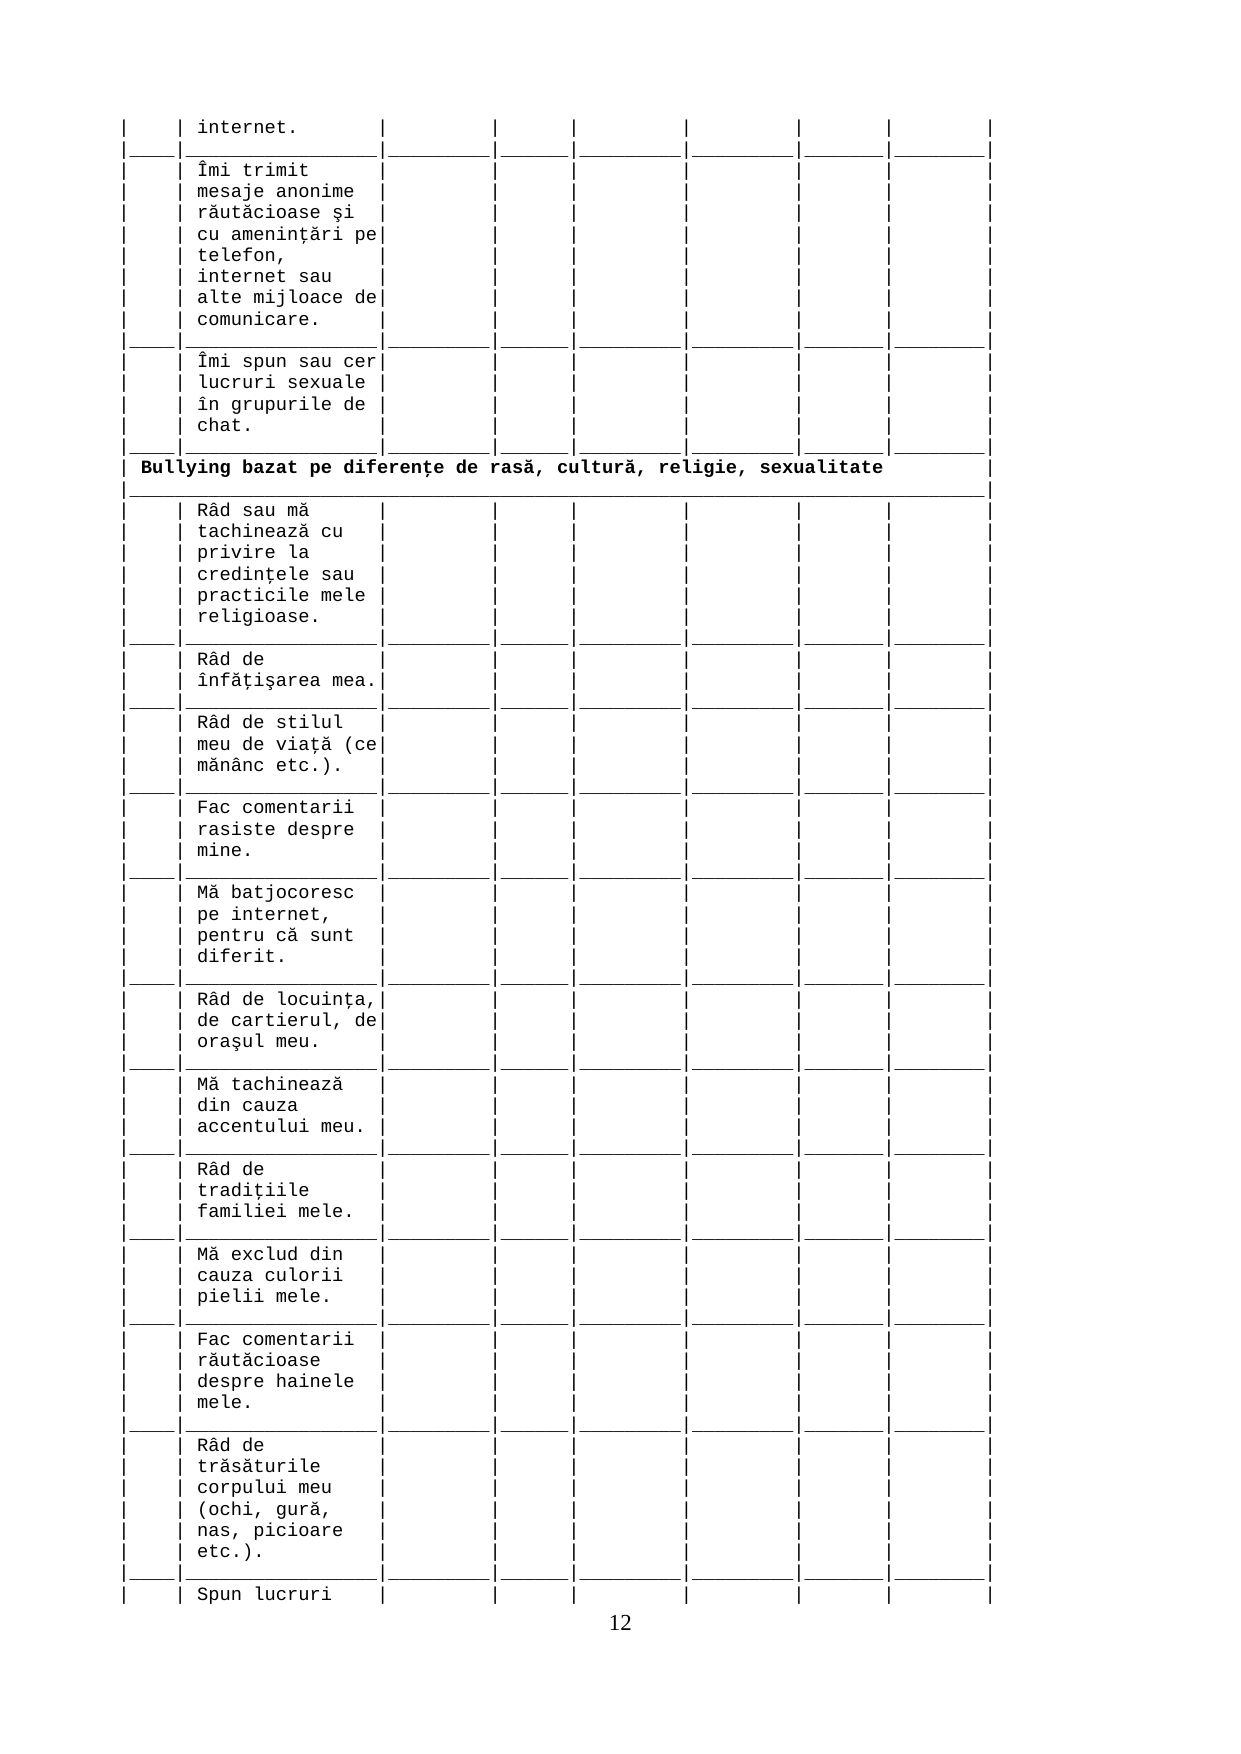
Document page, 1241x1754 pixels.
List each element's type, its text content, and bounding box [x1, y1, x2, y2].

text | | pielii mele. | | | | | | | [118, 1287, 1122, 1308]
text | | Râd de | | | | | | | [118, 1436, 1122, 1457]
text | | practicile mele | | | | | | | [118, 586, 1122, 607]
text |____|_________________|_________|______|_________|_________|_______|________| [118, 1414, 1122, 1436]
text |____|_________________|_________|______|_________|_________|_______|________| [118, 862, 1122, 883]
text |____|_________________|_________|______|_________|_________|_______|________| [118, 968, 1122, 989]
text | | nas, picioare | | | | | | | [118, 1521, 1122, 1542]
text | | răutăcioase | | | | | | | [118, 1351, 1122, 1372]
text |____|_________________|_________|______|_________|_________|_______|________| [118, 1138, 1122, 1159]
text | | în grupurile de | | | | | | | [118, 394, 1122, 416]
text | | Fac comentarii | | | | | | | [118, 798, 1122, 819]
text | | de cartierul, de| | | | | | | [118, 1011, 1122, 1032]
text | | Râd de locuinţa,| | | | | | | [118, 989, 1122, 1011]
text | | accentului meu. | | | | | | | [118, 1117, 1122, 1138]
text | | lucruri sexuale | | | | | | | [118, 373, 1122, 394]
text | | Râd sau mă | | | | | | | [118, 501, 1122, 522]
text | | privire la | | | | | | | [118, 543, 1122, 564]
text |____|_________________|_________|______|_________|_________|_______|________| [118, 437, 1122, 458]
text | | despre hainele | | | | | | | [118, 1372, 1122, 1393]
text |____|_________________|_________|______|_________|_________|_______|________| [118, 777, 1122, 798]
text | | chat. | | | | | | | [118, 416, 1122, 437]
text | | comunicare. | | | | | | | [118, 309, 1122, 331]
text | | (ochi, gură, | | | | | | | [118, 1499, 1122, 1521]
text | | Râd de | | | | | | | [118, 1159, 1122, 1181]
text | | Îmi spun sau cer| | | | | | | [118, 352, 1122, 373]
text | | Mă exclud din | | | | | | | [118, 1244, 1122, 1266]
text | | religioase. | | | | | | | [118, 607, 1122, 628]
text | | internet. | | | | | | | [118, 118, 1122, 139]
text | | telefon, | | | | | | | [118, 246, 1122, 267]
text | | mesaje anonime | | | | | | | [118, 182, 1122, 203]
text |____|_________________|_________|______|_________|_________|_______|________| [118, 628, 1122, 649]
text | | Spun lucruri | | | | | | | [118, 1584, 1122, 1606]
text | | răutăcioase şi | | | | | | | [118, 203, 1122, 224]
text | | Mă tachinează | | | | | | | [118, 1074, 1122, 1096]
text | | diferit. | | | | | | | [118, 947, 1122, 968]
text |____|_________________|_________|______|_________|_________|_______|________| [118, 1223, 1122, 1244]
text | | mine. | | | | | | | [118, 841, 1122, 862]
text | | alte mijloace de| | | | | | | [118, 288, 1122, 309]
text | | mele. | | | | | | | [118, 1393, 1122, 1414]
text |____|_________________|_________|______|_________|_________|_______|________| [118, 692, 1122, 713]
text |____|_________________|_________|______|_________|_________|_______|________| [118, 331, 1122, 352]
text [118, 139, 1122, 161]
text | | Mă batjocoresc | | | | | | | [118, 883, 1122, 904]
text | | pentru că sunt | | | | | | | [118, 926, 1122, 947]
text | | tradiţiile | | | | | | | [118, 1181, 1122, 1202]
text | | tachinează cu | | | | | | | [118, 522, 1122, 543]
text | | Îmi trimit | | | | | | | [118, 161, 1122, 182]
text | | oraşul meu. | | | | | | | [118, 1032, 1122, 1053]
text | | pe internet, | | | | | | | [118, 904, 1122, 926]
text | | Fac comentarii | | | | | | | [118, 1329, 1122, 1351]
text | | meu de viaţă (ce| | | | | | | [118, 734, 1122, 756]
text | | corpului meu | | | | | | | [118, 1478, 1122, 1499]
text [118, 1563, 1122, 1584]
text | | credinţele sau | | | | | | | [118, 564, 1122, 586]
text | | internet sau | | | | | | | [118, 267, 1122, 288]
text | | familiei mele. | | | | | | | [118, 1202, 1122, 1223]
text |____________________________________________________________________________| [118, 479, 1122, 501]
text | | cu ameninţări pe| | | | | | | [118, 224, 1122, 246]
text | | rasiste despre | | | | | | | [118, 819, 1122, 841]
text | | înfăţişarea mea.| | | | | | | [118, 671, 1122, 692]
text | | Râd de stilul | | | | | | | [118, 713, 1122, 734]
text | | mănânc etc.). | | | | | | | [118, 756, 1122, 777]
text | | etc.). | | | | | | | [118, 1542, 1122, 1563]
text |____|_________________|_________|______|_________|_________|_______|________| [118, 1053, 1122, 1074]
text | | Râd de | | | | | | | [118, 649, 1122, 671]
text | | cauza culorii | | | | | | | [118, 1266, 1122, 1287]
text |____|_________________|_________|______|_________|_________|_______|________| [118, 1308, 1122, 1329]
text | | trăsăturile | | | | | | | [118, 1457, 1122, 1478]
text | Bullying bazat pe diferenţe de rasă, cultură, religie, sexualitate | [118, 458, 1122, 479]
text | | din cauza | | | | | | | [118, 1096, 1122, 1117]
